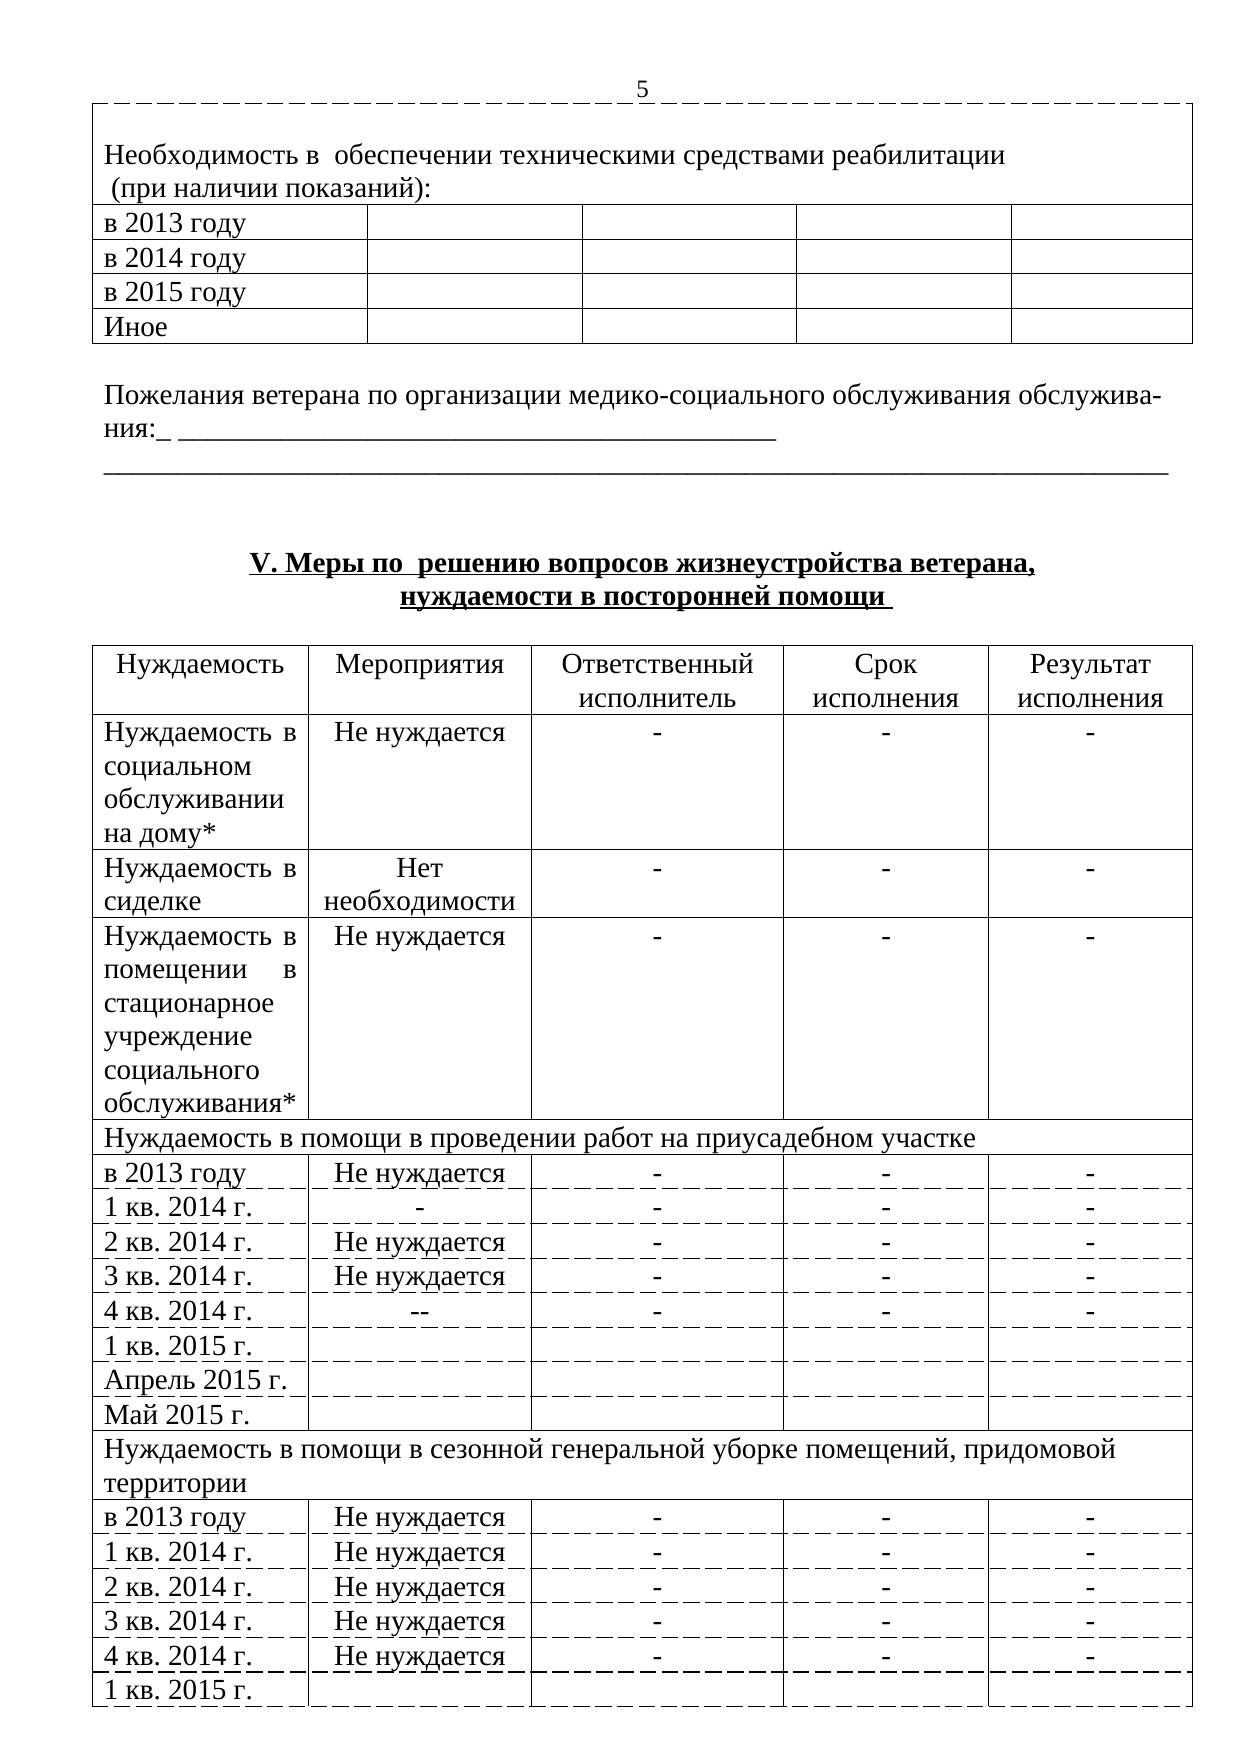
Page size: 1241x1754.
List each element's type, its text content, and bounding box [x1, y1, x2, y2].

table_cell в 2013 году [93, 205, 367, 239]
table_cell 1 кв. 2014 г. [93, 1533, 308, 1568]
table_cell - [989, 1533, 1192, 1568]
table_cell [989, 1361, 1192, 1396]
table_cell Апрель 2015 г. [93, 1361, 308, 1396]
table_cell - [532, 1602, 783, 1637]
table_cell [797, 205, 1011, 239]
table_cell - [989, 850, 1192, 917]
table_cell [309, 1327, 531, 1361]
table_cell - [784, 1188, 988, 1223]
table_cell - [309, 1188, 531, 1223]
table_cell - [532, 1637, 783, 1671]
table_cell - [784, 715, 988, 849]
table_cell [532, 1671, 783, 1706]
table_cell [309, 1671, 531, 1706]
table_cell - [989, 918, 1192, 1119]
table_cell Нуждаемость в помощи в проведении работ на приусадебном участке [93, 1120, 1192, 1154]
table_cell [989, 1396, 1192, 1430]
table_cell 2 кв. 2014 г. [93, 1568, 308, 1602]
table_cell - [784, 1500, 988, 1533]
table_cell - [784, 1602, 988, 1637]
table_cell Необходимость в обеспечении техническими средствами реабилитации (при наличии показаний): [93, 103, 1192, 204]
table_cell - [532, 1155, 783, 1188]
table_cell Не нуждается [309, 1637, 531, 1671]
table_cell - [784, 1258, 988, 1292]
table_cell - [784, 1533, 988, 1568]
table_cell в 2014 году [93, 240, 367, 273]
table_cell [989, 1327, 1192, 1361]
table_cell Не нуждается [309, 715, 531, 849]
table_cell - [784, 850, 988, 917]
table_cell - [784, 1292, 988, 1327]
table_cell - [784, 1155, 988, 1188]
table_cell - [989, 1155, 1192, 1188]
table_cell [784, 1671, 988, 1706]
text Пожелания ветерана по организации медико-социального обслуживания обслужива-ния:_ _________________________________________ _________________________________________________________________________ [103, 377, 1181, 478]
table_cell 2 кв. 2014 г. [93, 1223, 308, 1257]
table_header Нуждаемость [93, 646, 308, 713]
table_cell Иное [93, 309, 367, 342]
table_cell - [532, 1500, 783, 1533]
table_cell - [989, 1568, 1192, 1602]
table_cell [784, 1327, 988, 1361]
table_cell Не нуждается [309, 1223, 531, 1257]
table_cell 1 кв. 2015 г. [93, 1327, 308, 1361]
table_cell [989, 1671, 1192, 1706]
table_cell - [989, 715, 1192, 849]
table_cell - [532, 1188, 783, 1223]
table_cell - [989, 1258, 1192, 1292]
table_cell - [784, 1637, 988, 1671]
table_cell [797, 274, 1011, 308]
table_cell Нуждаемость в социальном обслуживании на дому* [93, 715, 308, 849]
table_cell в 2013 году [93, 1500, 308, 1533]
table_cell [784, 1396, 988, 1430]
table_cell - [532, 1258, 783, 1292]
table_cell Не нуждается [309, 1258, 531, 1292]
table_cell [532, 1361, 783, 1396]
text нуждаемости в посторонней помощи [103, 578, 1181, 612]
table_cell [309, 1361, 531, 1396]
table_cell [532, 1396, 783, 1430]
table_cell - [989, 1637, 1192, 1671]
table_cell [368, 240, 582, 273]
table_cell - [989, 1500, 1192, 1533]
table_cell 3 кв. 2014 г. [93, 1258, 308, 1292]
table_cell Не нуждается [309, 1155, 531, 1188]
table_cell - [532, 918, 783, 1119]
text V. Меры по решению вопросов жизнеустройства ветерана, [103, 545, 1181, 578]
table_cell - [532, 850, 783, 917]
table_cell - [989, 1188, 1192, 1223]
table_cell - [532, 1292, 783, 1327]
table_cell 1 кв. 2015 г. [93, 1671, 308, 1706]
table_cell Нуждаемость в сиделке [93, 850, 308, 917]
table_cell - [989, 1223, 1192, 1257]
table_cell Нет необходимости [309, 850, 531, 917]
table_header Мероприятия [309, 646, 531, 713]
table_cell - [532, 1223, 783, 1257]
table_cell - [784, 918, 988, 1119]
table_cell Не нуждается [309, 1568, 531, 1602]
table_cell [583, 274, 796, 308]
table_cell 4 кв. 2014 г. [93, 1637, 308, 1671]
table_cell [309, 1396, 531, 1430]
table_cell - [784, 1568, 988, 1602]
table_header Срок исполнения [784, 646, 988, 713]
table_cell в 2015 году [93, 274, 367, 308]
table_cell 3 кв. 2014 г. [93, 1602, 308, 1637]
table_cell - [989, 1602, 1192, 1637]
table_cell [1012, 309, 1192, 342]
table_cell - [532, 1568, 783, 1602]
table_cell 1 кв. 2014 г. [93, 1188, 308, 1223]
table_header Результат исполнения [989, 646, 1192, 713]
table_cell [797, 240, 1011, 273]
table_cell [368, 309, 582, 342]
table_cell -- [309, 1292, 531, 1327]
table_cell [1012, 240, 1192, 273]
table_cell Не нуждается [309, 1602, 531, 1637]
table_cell [583, 309, 796, 342]
table_cell [368, 274, 582, 308]
table_cell 4 кв. 2014 г. [93, 1292, 308, 1327]
table_header Ответственный исполнитель [532, 646, 783, 713]
table_cell Не нуждается [309, 1500, 531, 1533]
table_cell - [989, 1292, 1192, 1327]
table_cell Не нуждается [309, 1533, 531, 1568]
table_cell [532, 1327, 783, 1361]
table_cell в 2013 году [93, 1155, 308, 1188]
table_cell [583, 205, 796, 239]
table_cell [1012, 274, 1192, 308]
table_cell Нуждаемость в помещении в стационарное учреждение социального обслуживания* [93, 918, 308, 1119]
table_cell - [784, 1223, 988, 1257]
table_cell [368, 205, 582, 239]
table_cell - [532, 715, 783, 849]
table_cell [797, 309, 1011, 342]
table_cell - [532, 1533, 783, 1568]
table_cell Нуждаемость в помощи в сезонной генеральной уборке помещений, придомовой территории [93, 1431, 1192, 1498]
table_cell [784, 1361, 988, 1396]
table_cell [583, 240, 796, 273]
table_cell Май 2015 г. [93, 1396, 308, 1430]
table_cell Не нуждается [309, 918, 531, 1119]
table_cell [1012, 205, 1192, 239]
